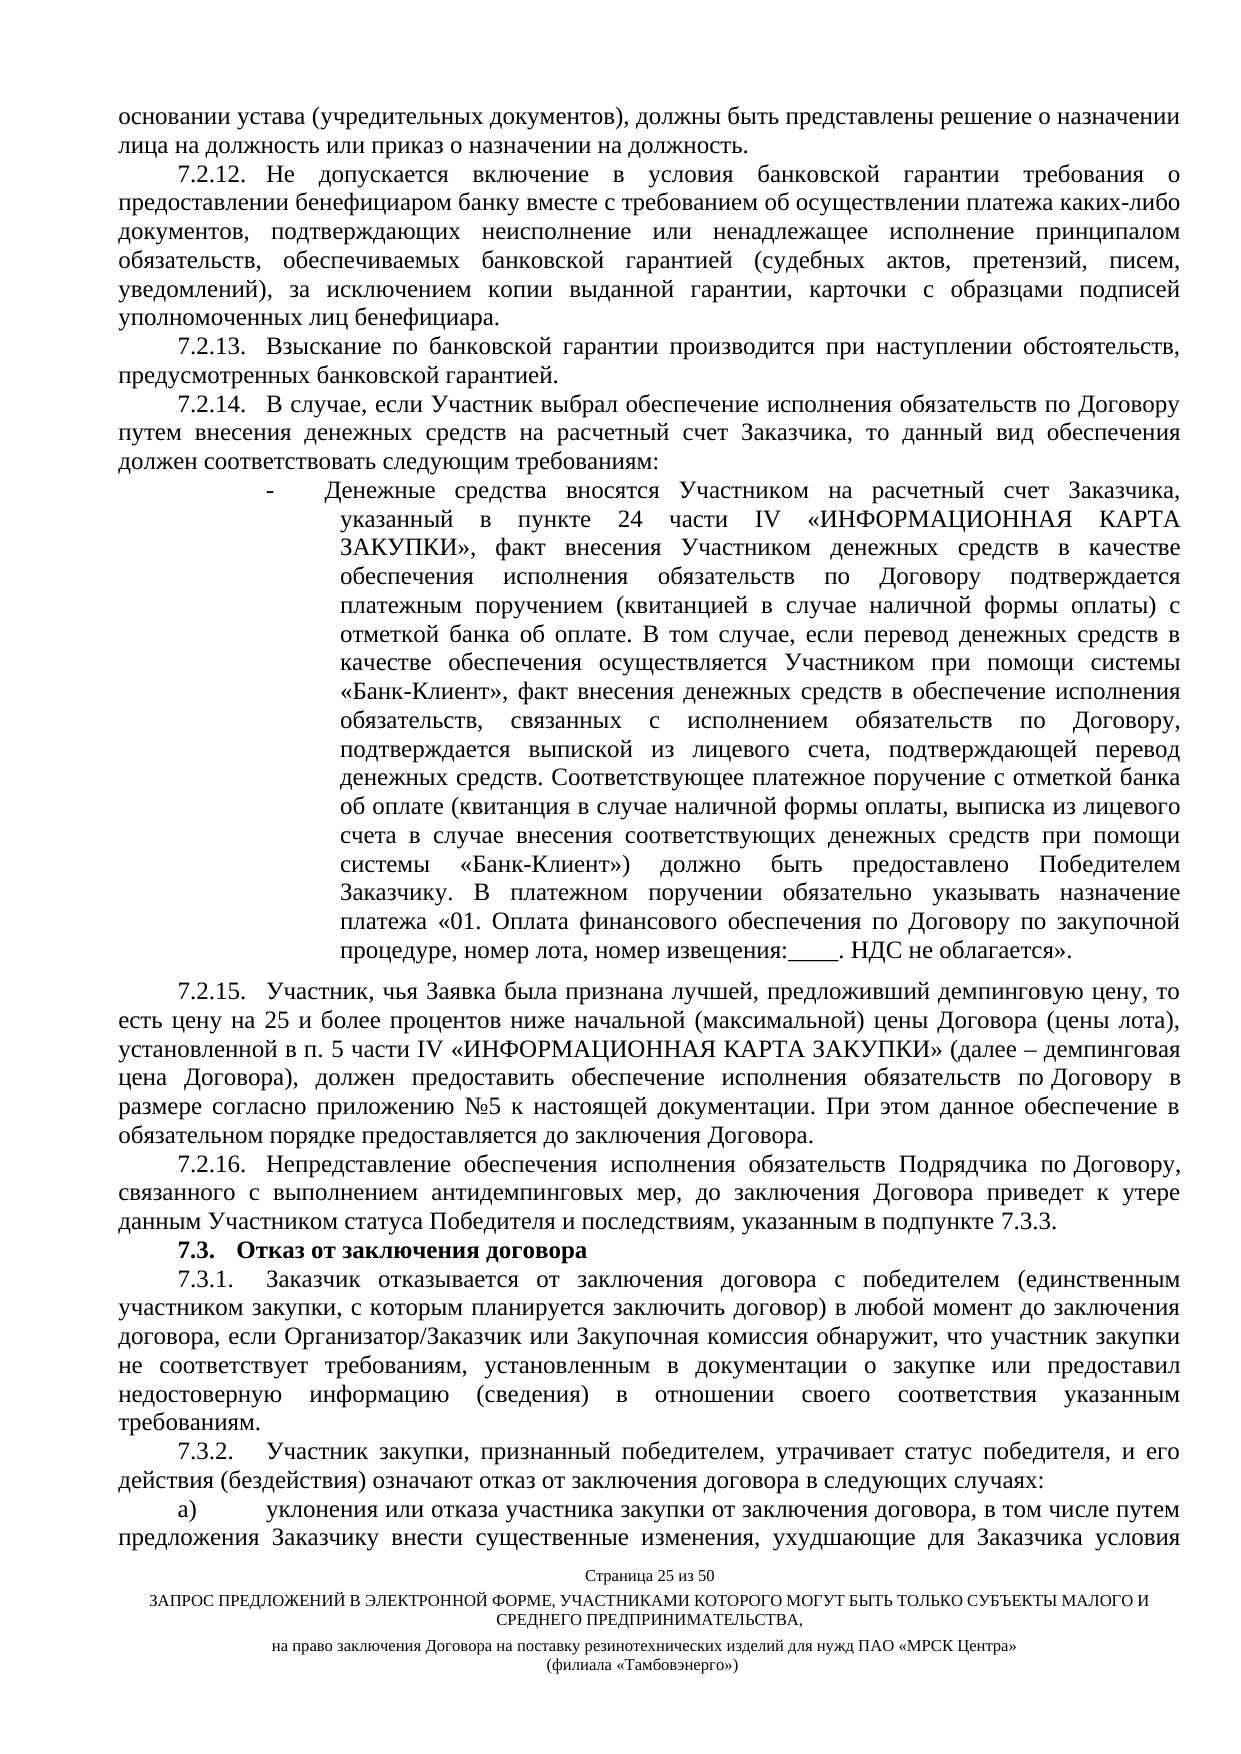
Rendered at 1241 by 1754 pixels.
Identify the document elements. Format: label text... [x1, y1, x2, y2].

subtitle Непредставление обеспечения исполнения обязательств Подрядчика по Договору, связанного с выполнением антидемпинговых мер, до заключения Договора приведет к утере данным Участником статуса Победителя и последствиям, указанным в подпункте 7.3.3. [118, 1149, 1181, 1235]
list Не допускается включение в условия банковской гарантии требования о предоставлении бенефициаром банку вместе с требованием об осуществлении платежа каких-либо документов, подтверждающих неисполнение или ненадлежащее исполнение принципалом обязательств, обеспечиваемых банковской гарантией (судебных актов, претензий, писем, уведомлений), за исключением копии выданной гарантии, карточки с образцами подписей уполномоченных лиц бенефициара. [118, 159, 1181, 331]
list Взыскание по банковской гарантии производится при наступлении обстоятельств, предусмотренных банковской гарантией. [118, 331, 1181, 389]
list Участник закупки, признанный победителем, утрачивает статус победителя, и его действия (бездействия) означают отказ от заключения договора в следующих случаях: [118, 1436, 1181, 1494]
list В случае, если Участник выбрал обеспечение исполнения обязательств по Договору путем внесения денежных средств на расчетный счет Заказчика, то данный вид обеспечения должен соответствовать следующим требованиям: [118, 389, 1181, 475]
subtitle Участник, чья Заявка была признана лучшей, предложивший демпинговую цену, то есть цену на 25 и более процентов ниже начальной (максимальной) цены Договора (цены лота), установленной в п. 5 части IV «ИНФОРМАЦИОННАЯ КАРТА ЗАКУПКИ» (далее – демпинговая цена Договора), должен предоставить обеспечение исполнения обязательств по Договору в размере согласно приложению №5 к настоящей документации. При этом данное обеспечение в обязательном порядке предоставляется до заключения Договора. [118, 976, 1181, 1149]
list Заказчик отказывается от заключения договора с победителем (единственным участником закупки, с которым планируется заключить договор) в любой момент до заключения договора, если Организатор/Заказчик или Закупочная комиссия обнаружит, что участник закупки не соответствует требованиям, установленным в документации о закупке или предоставил недостоверную информацию (сведения) в отношении своего соответствия указанным требованиям. [118, 1264, 1181, 1436]
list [118, 101, 1181, 159]
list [118, 1494, 1181, 1551]
subtitle Отказ от заключения договора [118, 1235, 1181, 1264]
list Денежные средства вносятся Участником на расчетный счет Заказчика, указанный в пункте 24 части IV «ИНФОРМАЦИОННАЯ КАРТА ЗАКУПКИ», факт внесения Участником денежных средств в качестве обеспечения исполнения обязательств по Договору подтверждается платежным поручением (квитанцией в случае наличной формы оплаты) с отметкой банка об оплате. В том случае, если перевод денежных средств в качестве обеспечения осуществляется Участником при помощи системы «Банк-Клиент», факт внесения денежных средств в обеспечение исполнения обязательств, связанных с исполнением обязательств по Договору, подтверждается выпиской из лицевого счета, подтверждающей перевод денежных средств. Соответствующее платежное поручение с отметкой банка об оплате (квитанция в случае наличной формы оплаты, выписка из лицевого счета в случае внесения соответствующих денежных средств при помощи системы «Банк-Клиент») должно быть предоставлено Победителем Заказчику. В платежном поручении обязательно указывать назначение платежа «01. Оплата финансового обеспечения по Договору по закупочной процедуре, номер лота, номер извещения:____. НДС не облагается». [266, 475, 1181, 964]
